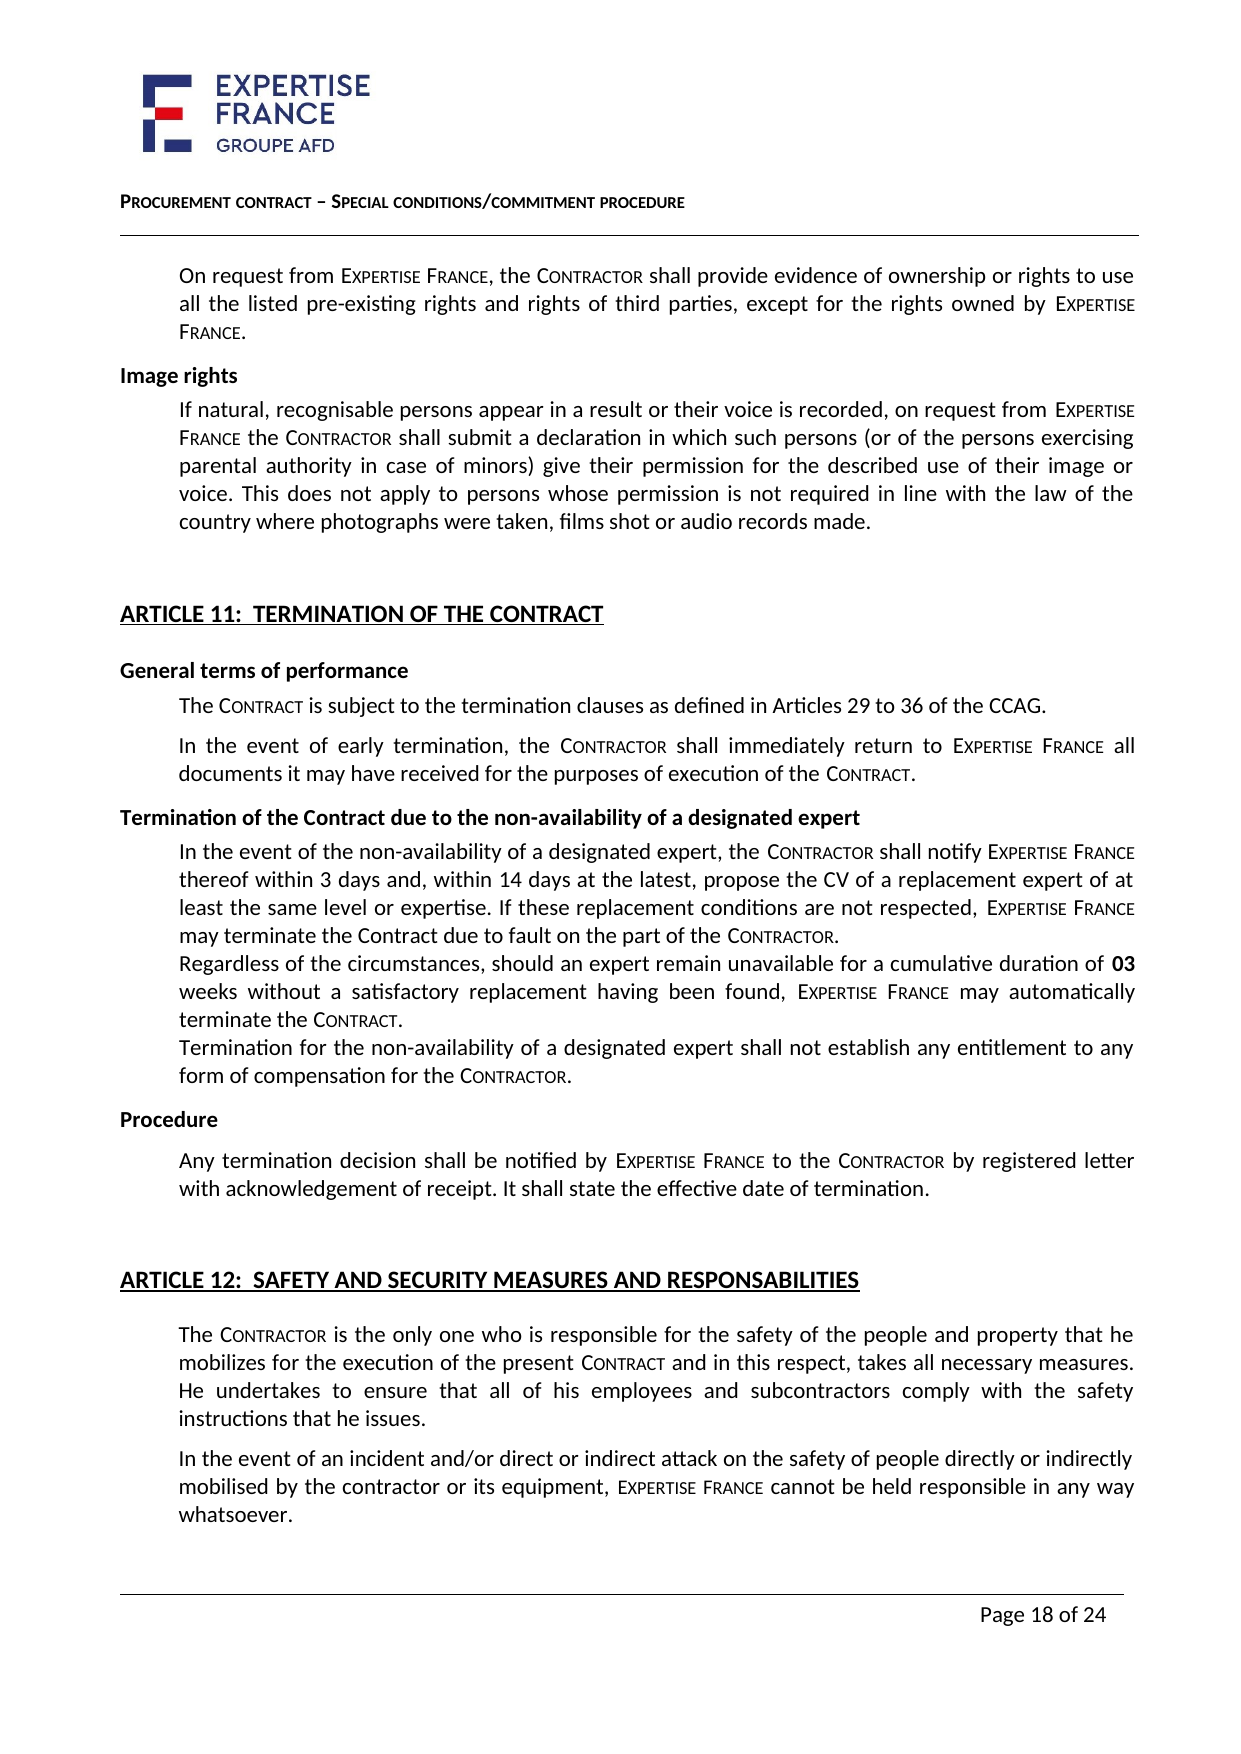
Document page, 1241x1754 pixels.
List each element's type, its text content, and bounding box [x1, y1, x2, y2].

subtitle Procedure [120, 1102, 1135, 1133]
text In the event of the non-availability of a designated expert, the Contractor shall notify Expertise France thereof within 3 days and, within 14 days at the latest, propose the CV of a replacement expert of at least the same level or expertise. If these replacement conditions are not respected, Expertise France may terminate the Contract due to fault on the part of the Contractor. [179, 837, 1135, 949]
text Any termination decision shall be notified by Expertise France to the Contractor by registered letter with acknowledgement of receipt. It shall state the effective date of termination. [179, 1146, 1135, 1202]
subtitle Termination of the Contract due to the non-availability of a designated expert [120, 800, 1135, 831]
subtitle General terms of performance [120, 653, 1135, 684]
list safety and security measures and responsabilities [120, 1264, 1135, 1295]
text On request from Expertise France, the Contractor shall provide evidence of ownership or rights to use all the listed pre-existing rights and rights of third parties, except for the rights owned by Expertise France. [179, 261, 1135, 345]
text In the event of early termination, the Contractor shall immediately return to Expertise France all documents it may have received for the purposes of execution of the Contract. [178, 731, 1135, 787]
text Termination for the non-availability of a designated expert shall not establish any entitlement to any form of compensation for the Contractor. [179, 1033, 1135, 1089]
text The Contractor is the only one who is responsible for the safety of the people and property that he mobilizes for the execution of the present Contract and in this respect, takes all necessary measures. He undertakes to ensure that all of his employees and subcontractors comply with the safety instructions that he issues. [178, 1320, 1135, 1432]
text If natural, recognisable persons appear in a result or their voice is recorded, on request from Expertise France the Contractor shall submit a declaration in which such persons (or of the persons exercising parental authority in case of minors) give their permission for the described use of their image or voice. This does not apply to persons whose permission is not required in line with the law of the country where photographs were taken, films shot or audio records made. [179, 395, 1135, 535]
text Regardless of the circumstances, should an expert remain unavailable for a cumulative duration of 03 weeks without a satisfactory replacement having been found, Expertise France may automatically terminate the Contract. [179, 949, 1135, 1033]
picture [120, 41, 397, 183]
subtitle Image rights [120, 358, 1135, 389]
text The Contract is subject to the termination clauses as defined in Articles 29 to 36 of the CCAG. [179, 691, 1135, 719]
text In the event of an incident and/or direct or indirect attack on the safety of people directly or indirectly mobilised by the contractor or its equipment, Expertise France cannot be held responsible in any way whatsoever. [178, 1444, 1135, 1528]
list Termination of the contract [120, 598, 1135, 628]
